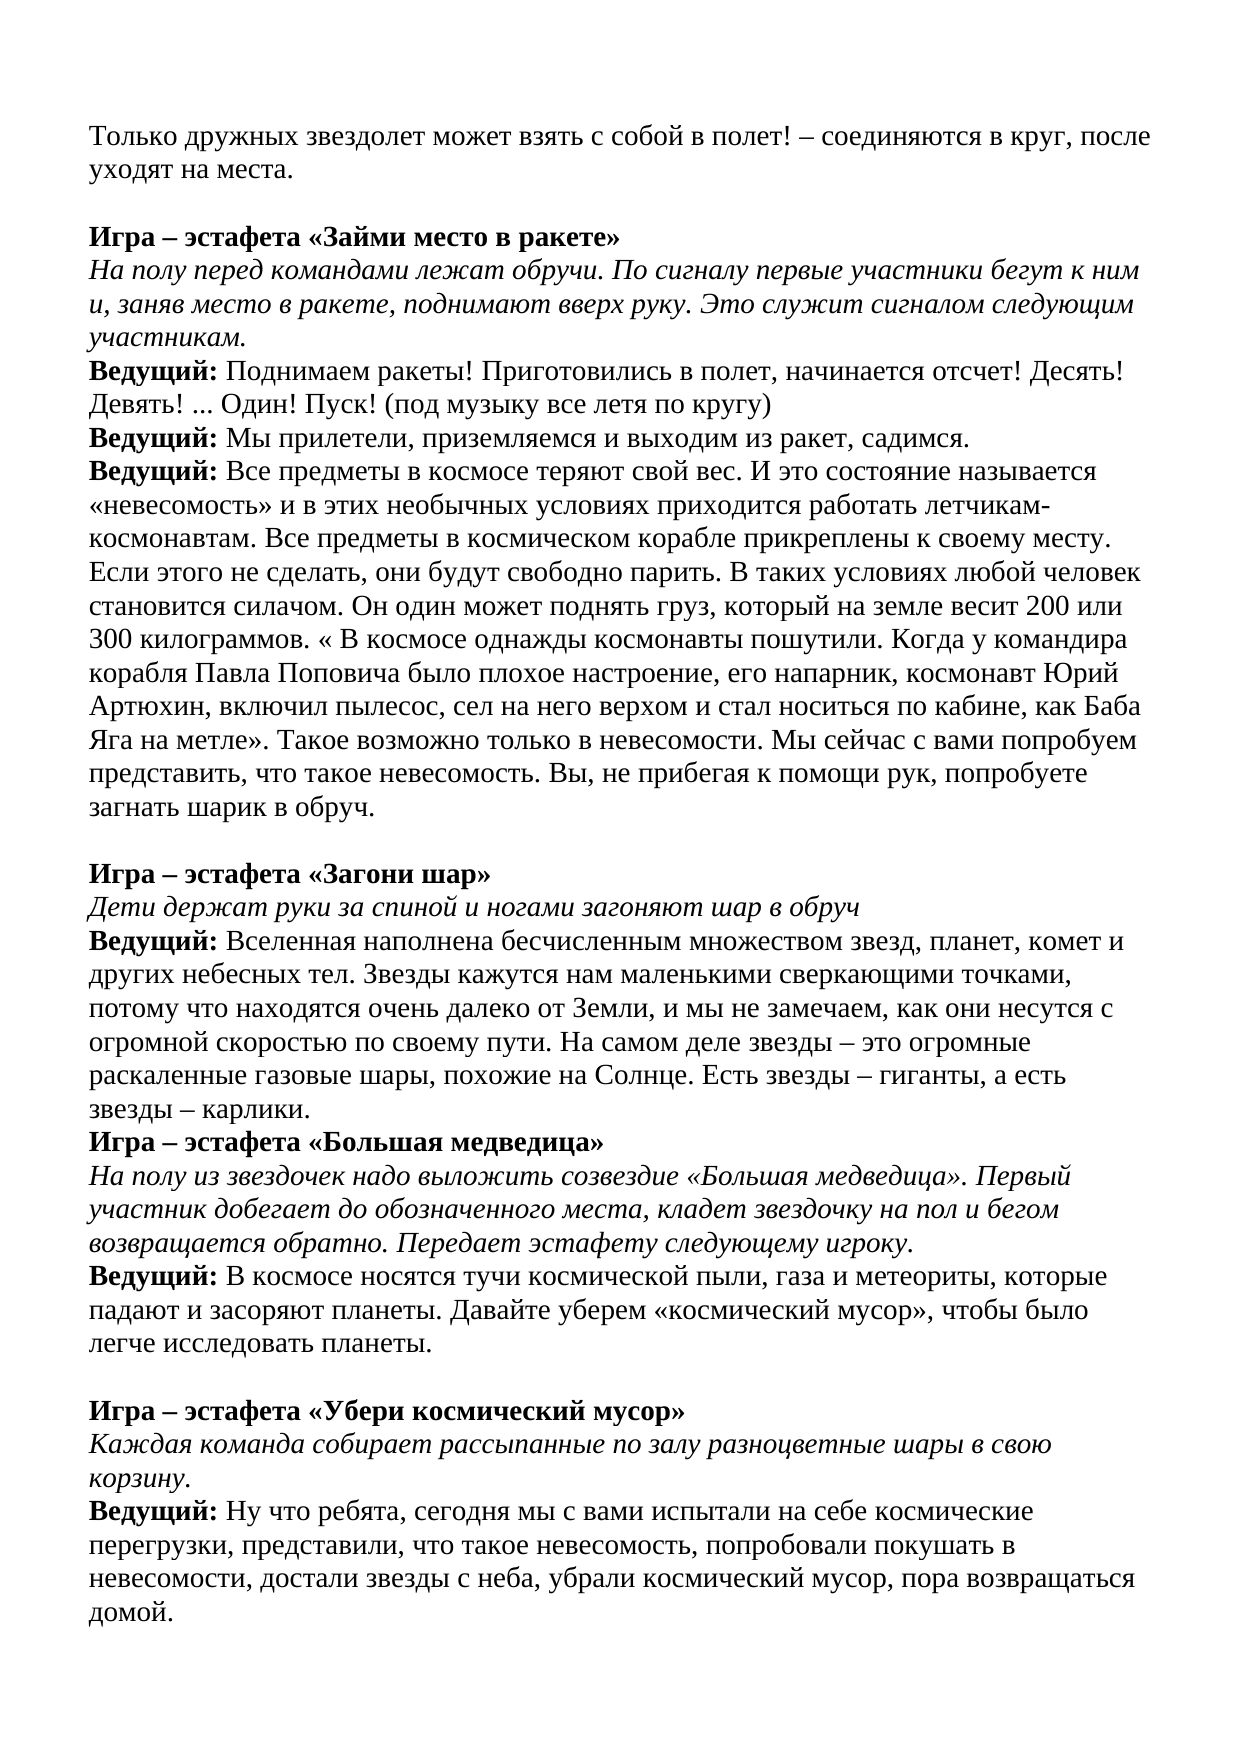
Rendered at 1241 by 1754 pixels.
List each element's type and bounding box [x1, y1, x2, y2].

text [88, 1124, 1152, 1627]
text [88, 118, 1152, 1124]
